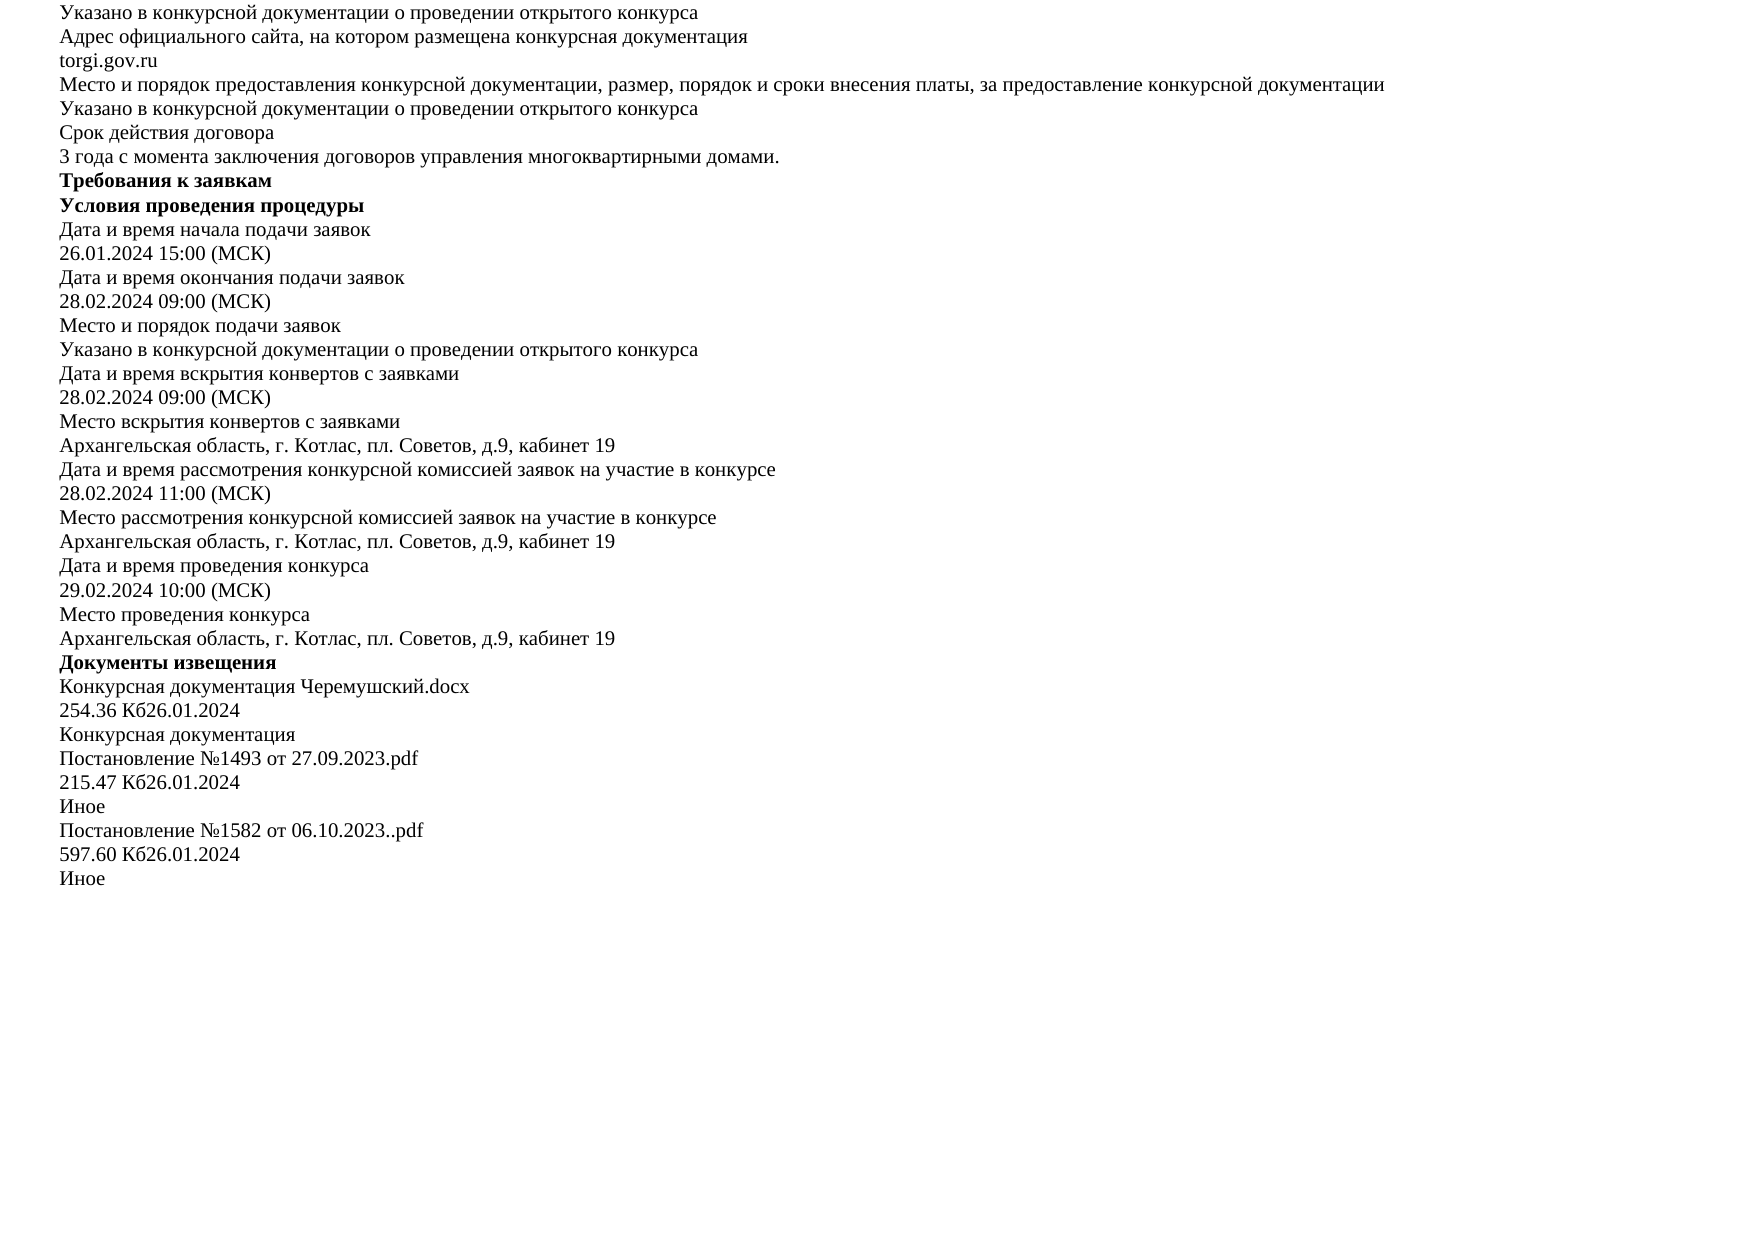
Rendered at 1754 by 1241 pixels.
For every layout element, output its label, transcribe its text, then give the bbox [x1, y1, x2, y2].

text Дата и время начала подачи заявок [59, 217, 1695, 241]
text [59, 0, 1695, 24]
text Место и порядок предоставления конкурсной документации, размер, порядок и сроки внесения платы, за предоставление конкурсной документации [59, 72, 1695, 96]
text Дата и время рассмотрения конкурсной комиссией заявок на участие в конкурсе [59, 457, 1695, 481]
text Требования к заявкам [59, 168, 1695, 192]
text Постановление №1582 от 06.10.2023..pdf [59, 818, 1695, 842]
text Дата и время вскрытия конвертов с заявками [59, 361, 1695, 385]
text Условия проведения процедуры [59, 192, 1695, 217]
text Место рассмотрения конкурсной комиссией заявок на участие в конкурсе [59, 505, 1695, 529]
text 28.02.2024 09:00 (МСК) [59, 385, 1695, 409]
text Архангельская область, г. Котлас, пл. Советов, д.9, кабинет 19 [59, 433, 1695, 457]
text torgi.gov.ru [59, 48, 1695, 72]
text 28.02.2024 11:00 (МСК) [59, 481, 1695, 505]
text Адрес официального сайта, на котором размещена конкурсная документация [59, 24, 1695, 48]
text Архангельская область, г. Котлас, пл. Советов, д.9, кабинет 19 [59, 626, 1695, 650]
text Дата и время окончания подачи заявок [59, 265, 1695, 289]
text Документы извещения [59, 650, 1695, 674]
text Срок действия договора [59, 120, 1695, 144]
text Место вскрытия конвертов с заявками [59, 409, 1695, 433]
text Конкурсная документация [59, 722, 1695, 746]
text 215.47 Кб26.01.2024 [59, 770, 1695, 794]
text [59, 96, 1695, 120]
text Конкурсная документация Черемушский.docx [59, 674, 1695, 698]
text Постановление №1493 от 27.09.2023.pdf [59, 746, 1695, 770]
text Место проведения конкурса [59, 602, 1695, 626]
text Иное [59, 794, 1695, 818]
text Место и порядок подачи заявок [59, 313, 1695, 337]
text Дата и время проведения конкурса [59, 553, 1695, 577]
text 597.60 Кб26.01.2024 [59, 842, 1695, 866]
text Указано в конкурсной документации о проведении открытого конкурса [59, 337, 1695, 361]
text Архангельская область, г. Котлас, пл. Советов, д.9, кабинет 19 [59, 529, 1695, 553]
text 3 года с момента заключения договоров управления многоквартирными домами. [59, 144, 1695, 168]
text 254.36 Кб26.01.2024 [59, 698, 1695, 722]
text 26.01.2024 15:00 (МСК) [59, 241, 1695, 265]
text 28.02.2024 09:00 (МСК) [59, 289, 1695, 313]
text Иное [59, 866, 1695, 890]
text 29.02.2024 10:00 (МСК) [59, 577, 1695, 602]
